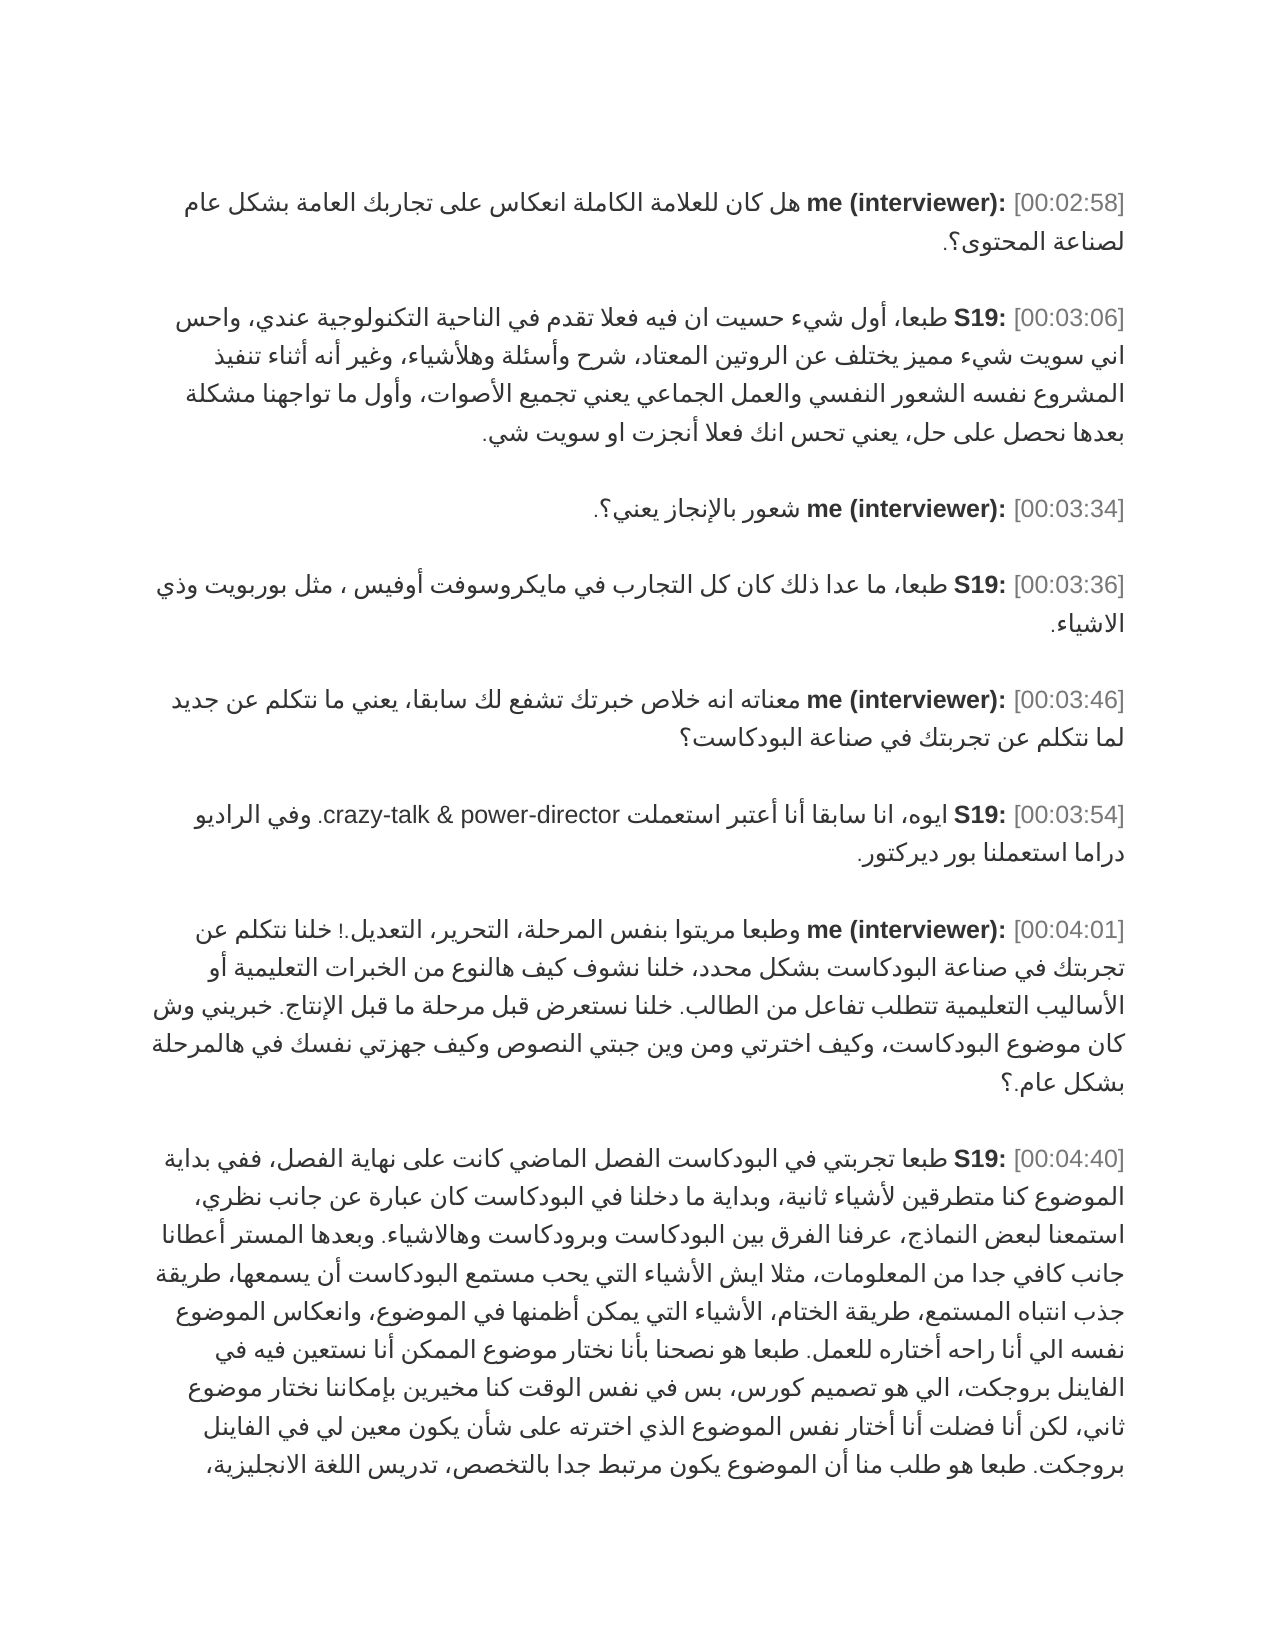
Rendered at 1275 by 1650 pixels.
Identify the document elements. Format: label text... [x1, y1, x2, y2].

text S19: [00:03:54] ايوه، انا سابقا أنا أعتبر استعملت crazy-talk & power-director. وفي الراديو دراما استعملنا بور ديركتور. [150, 800, 1125, 867]
text S19: [00:03:36] طبعا، ما عدا ذلك كان كل التجارب في مايكروسوفت أوفيس ، مثل بوربويت وذي الاشياء. [150, 571, 1125, 637]
text me (interviewer): [00:03:46] معناته انه خلاص خبرتك تشفع لك سابقا، يعني ما نتكلم عن جديد لما نتكلم عن تجربتك في صناعة البودكاست؟ [150, 685, 1125, 752]
text me (interviewer): [00:02:58] هل كان للعلامة الكاملة انعكاس على تجاربك العامة بشكل عام لصناعة المحتوى؟. [150, 188, 1125, 255]
text me (interviewer): [00:03:34] شعور بالإنجاز يعني؟. [150, 494, 1125, 523]
text me (interviewer): [00:04:01] وطبعا مريتوا بنفس المرحلة، التحرير، التعديل.! خلنا نتكلم عن تجربتك في صناعة البودكاست بشكل محدد، خلنا نشوف كيف هالنوع من الخبرات التعليمية أو الأساليب التعليمية تتطلب تفاعل من الطالب. خلنا نستعرض قبل مرحلة ما قبل الإنتاج. خبريني وش كان موضوع البودكاست، وكيف اخترتي ومن وين جبتي النصوص وكيف جهزتي نفسك في هالمرحلة بشكل عام.؟ [150, 914, 1125, 1096]
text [150, 1144, 1125, 1478]
text S19: [00:03:06] طبعا، أول شيء حسيت ان فيه فعلا تقدم في الناحية التكنولوجية عندي، واحس اني سويت شيء مميز يختلف عن الروتين المعتاد، شرح وأسئلة وهلأشياء، وغير أنه أثناء تنفيذ المشروع نفسه الشعور النفسي والعمل الجماعي يعني تجميع الأصوات، وأول ما تواجهنا مشكلة بعدها نحصل على حل، يعني تحس انك فعلا أنجزت او سويت شي. [150, 303, 1125, 446]
